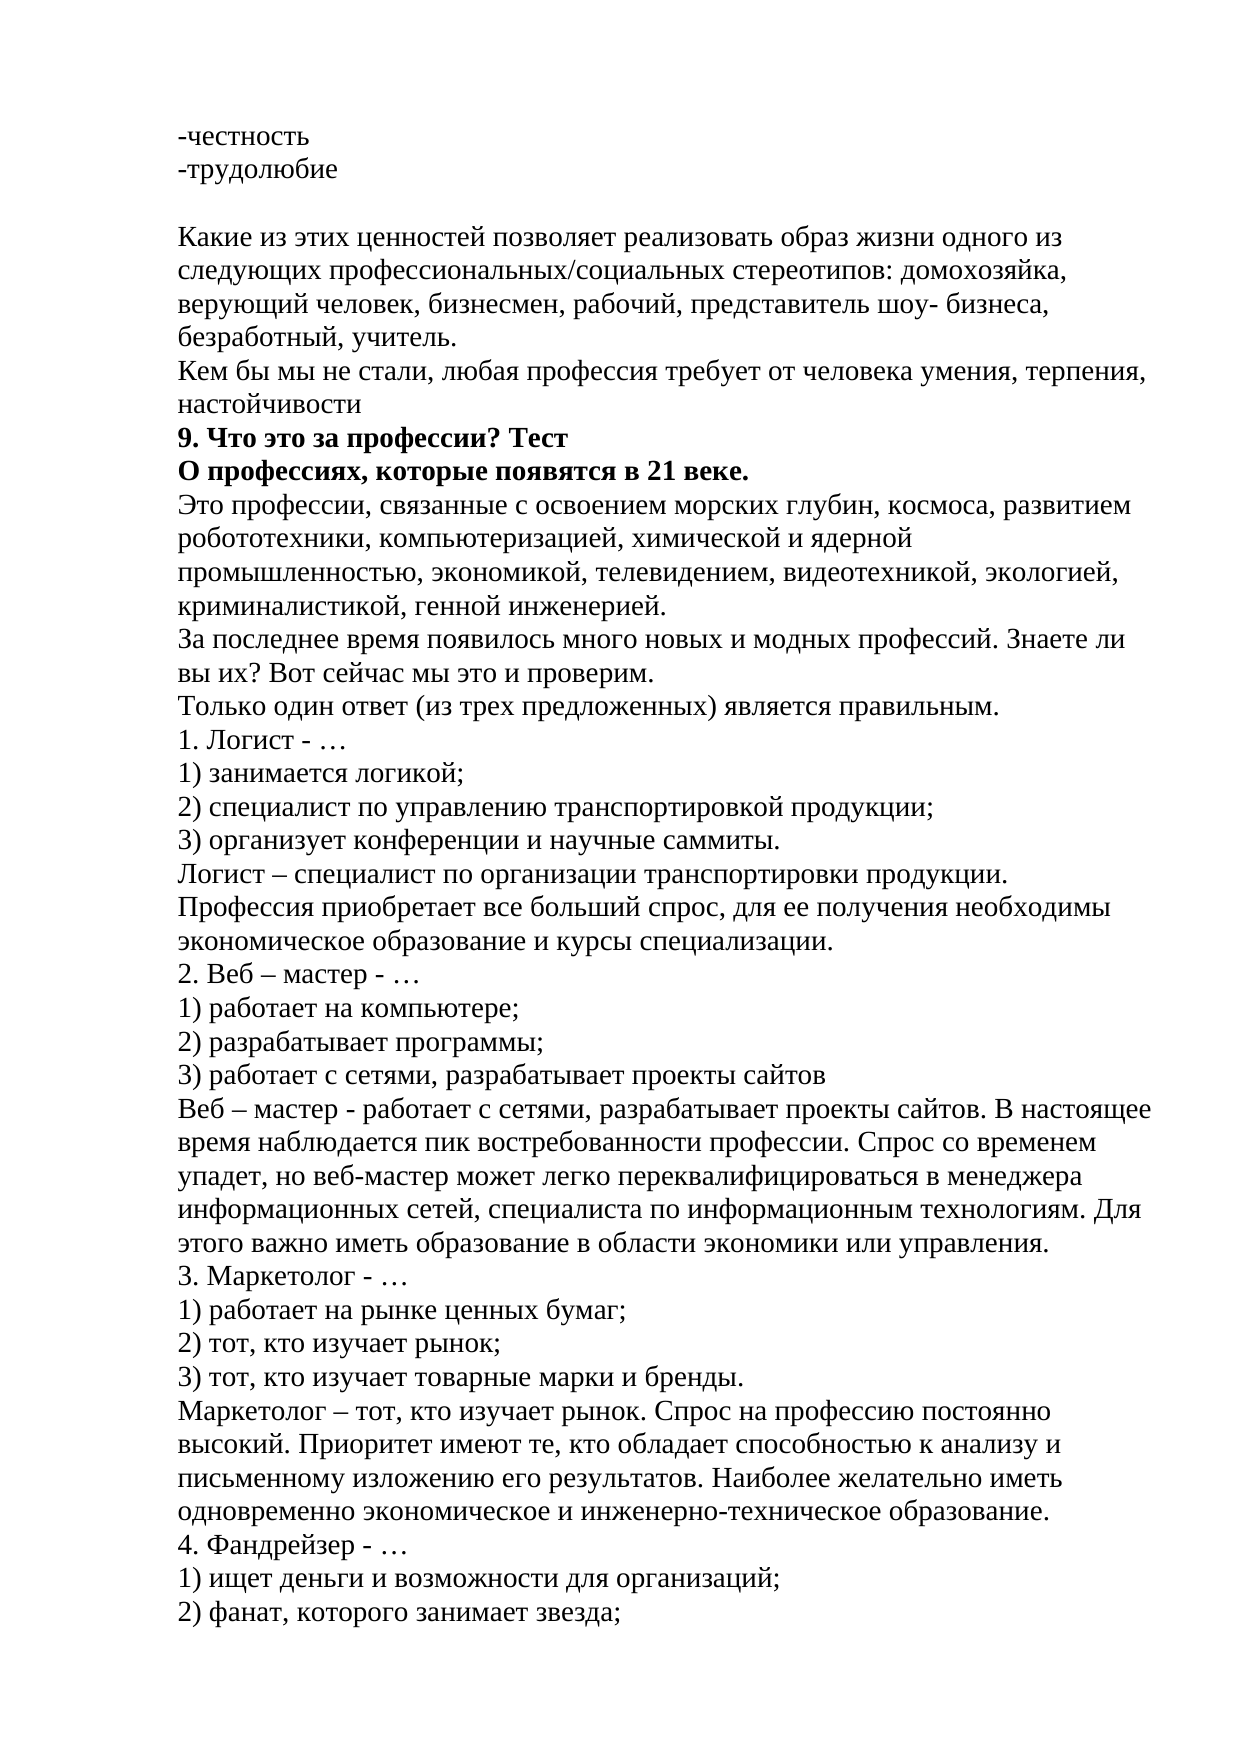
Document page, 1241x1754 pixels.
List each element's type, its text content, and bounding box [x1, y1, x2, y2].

text Веб – мастер - работает с сетями, разрабатывает проекты сайтов. В настоящее время наблюдается пик востребованности профессии. Спрос со временем упадет, но веб-мастер может легко переквалифицироваться в менеджера информационных сетей, специалиста по информационным технологиям. Для этого важно иметь образование в области экономики или управления. [177, 1091, 1152, 1258]
text 2) разрабатывает программы; [177, 1024, 1152, 1057]
text Маркетолог – тот, кто изучает рынок. Спрос на профессию постоянно высокий. Приоритет имеют те, кто обладает способностью к анализу и письменному изложению его результатов. Наиболее желательно иметь одновременно экономическое и инженерно-техническое образование. [177, 1393, 1152, 1527]
text 2) фанат, которого занимает звезда; [177, 1594, 1152, 1627]
text 3. Маркетолог - … [177, 1258, 1152, 1292]
text 3) работает с сетями, разрабатывает проекты сайтов [177, 1057, 1152, 1091]
text 1) занимается логикой; [177, 755, 1152, 789]
text 3) организует конференции и научные саммиты. [177, 822, 1152, 856]
text Логист – специалист по организации транспортировки продукции. Профессия приобретает все больший спрос, для ее получения необходимы экономическое образование и курсы специализации. [177, 856, 1152, 957]
text О профессиях, которые появятся в 21 веке. [177, 453, 1152, 487]
text 1) ищет деньги и возможности для организаций; [177, 1560, 1152, 1594]
text 2) тот, кто изучает рынок; [177, 1326, 1152, 1359]
text 2) специалист по управлению транспортировкой продукции; [177, 789, 1152, 822]
text 3) тот, кто изучает товарные марки и бренды. [177, 1359, 1152, 1393]
text 1) работает на компьютере; [177, 990, 1152, 1024]
text 2. Веб – мастер - … [177, 957, 1152, 990]
text Кем бы мы не стали, любая профессия требует от человека умения, терпения, настойчивости [177, 353, 1152, 420]
text 1. Логист - … [177, 722, 1152, 755]
text Какие из этих ценностей позволяет реализовать образ жизни одного из следующих профессиональных/социальных стереотипов: домохозяйка, верующий человек, бизнесмен, рабочий, представитель шоу- бизнеса, безработный, учитель. [177, 219, 1152, 353]
text За последнее время появилось много новых и модных профессий. Знаете ли вы их? Вот сейчас мы это и проверим. [177, 621, 1152, 688]
text 1) работает на рынке ценных бумаг; [177, 1292, 1152, 1326]
text 4. Фандрейзер - … [177, 1527, 1152, 1560]
text 9. Что это за профессии? Тест [177, 420, 1152, 453]
text -честность [177, 118, 1152, 152]
text Это профессии, связанные с освоением морских глубин, космоса, развитием робототехники, компьютеризацией, химической и ядерной промышленностью, экономикой, телевидением, видеотехникой, экологией, криминалистикой, генной инженерией. [177, 487, 1152, 621]
text -трудолюбие [177, 152, 1152, 185]
text Только один ответ (из трех предложенных) является правильным. [177, 688, 1152, 722]
